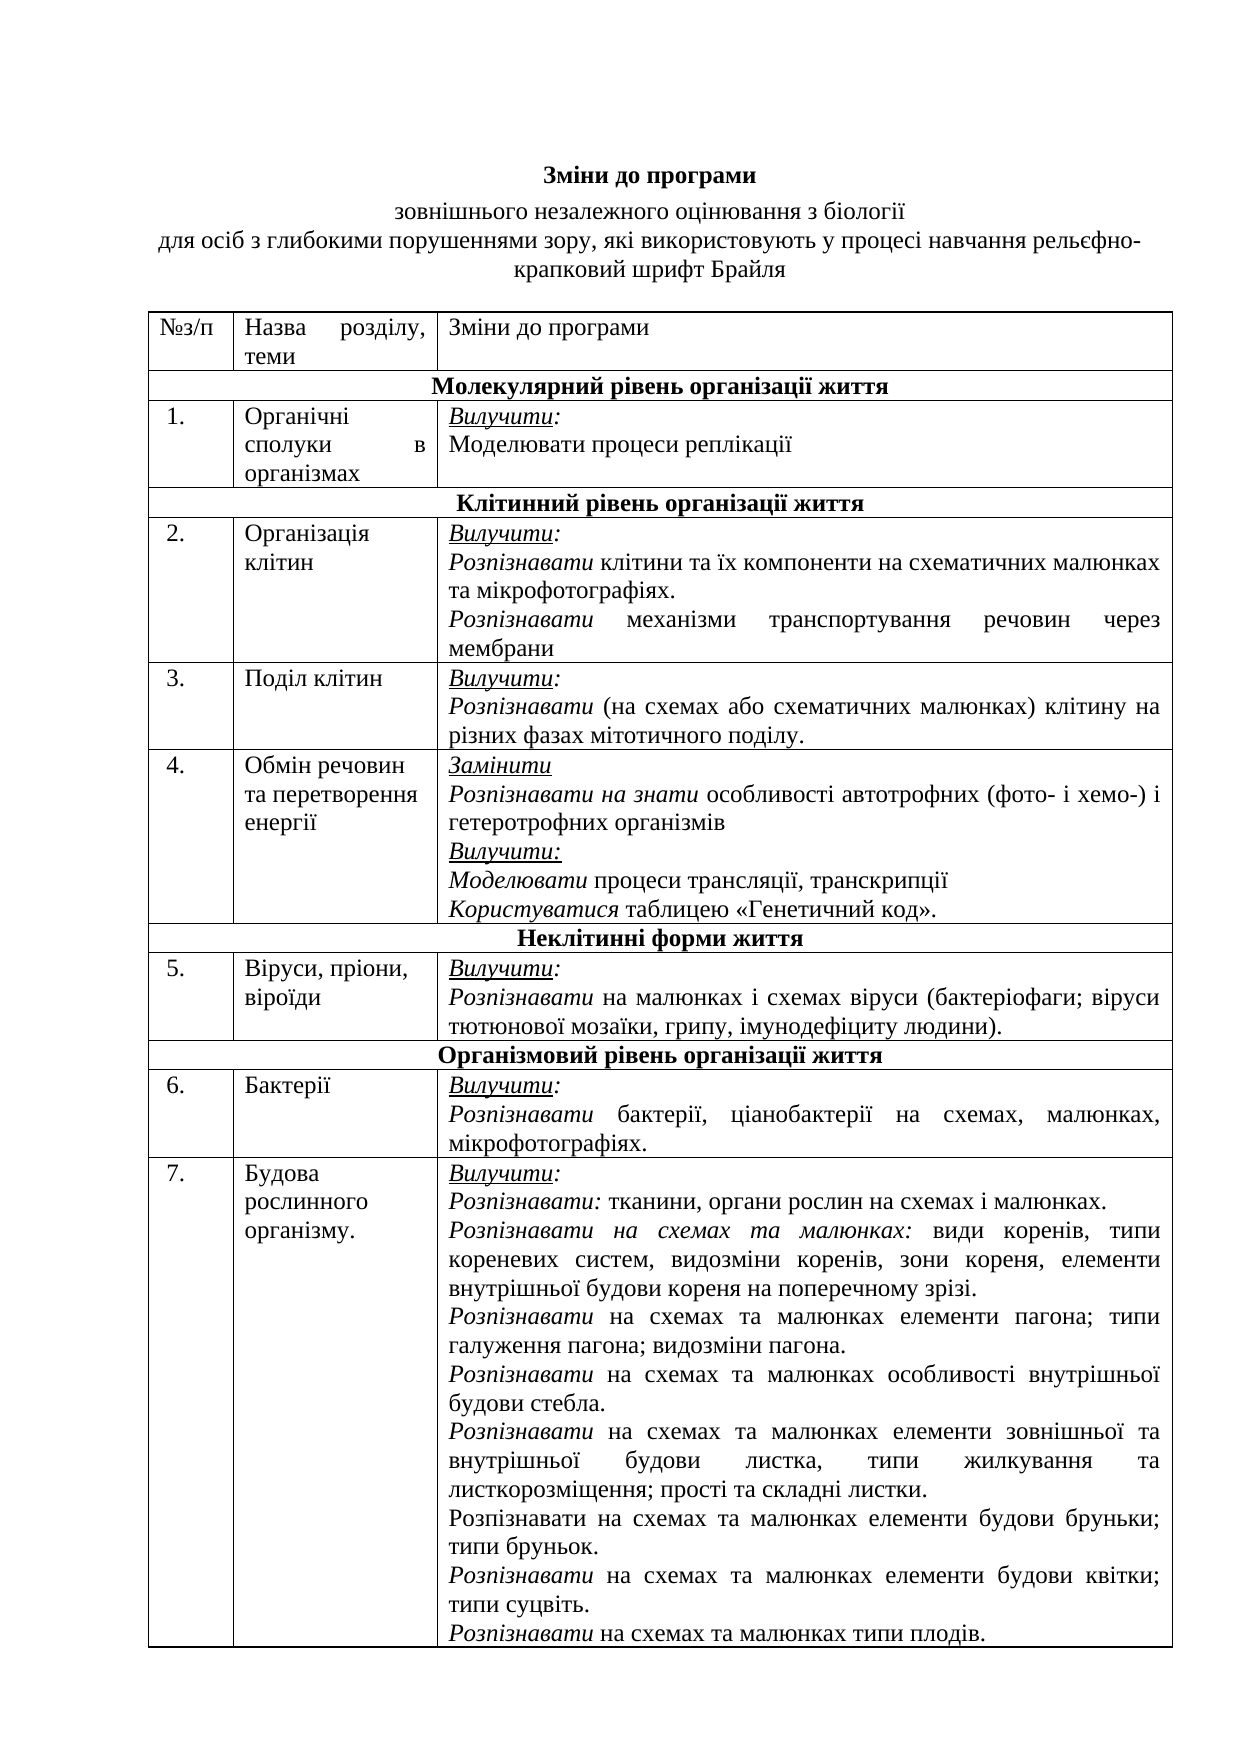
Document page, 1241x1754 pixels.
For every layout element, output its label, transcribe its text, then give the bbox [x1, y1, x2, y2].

table_cell Вилучити: Розпізнавати (на схемах або схематичних малюнках) клітину на різних фазах мітотичного поділу. [438, 663, 1172, 749]
table_cell Вилучити: Розпізнавати клітини та їх компоненти на схематичних малюнках та мікрофотографіях. Розпізнавати механізми транспортування речовин через мембрани [438, 518, 1172, 662]
table_cell Будова рослинного організму. [234, 1158, 437, 1646]
table_cell Вилучити: Моделювати процеси реплікації [438, 401, 1172, 487]
table_header Назва розділу, теми [234, 313, 437, 370]
table_cell Вилучити: Розпізнавати бактерії, ціанобактерії на схемах, малюнках, мікрофотографіях. [438, 1070, 1172, 1157]
table_header №з/п [149, 313, 233, 370]
table_cell Поділ клітин [234, 663, 437, 749]
table_cell [149, 663, 233, 749]
table_cell Замінити Розпізнавати на знати особливості автотрофних (фото- і хемо-) і гетеротрофних організмів Вилучити: Моделювати процеси трансляції, транскрипції Користуватися таблицею «Генетичний код». [438, 750, 1172, 922]
table_cell Обмін речовин та перетворення енергії [234, 750, 437, 922]
table_header Зміни до програми [438, 313, 1172, 370]
table_cell Організація клітин [234, 518, 437, 662]
text зовнішнього незалежного оцінювання з біології [148, 189, 1152, 225]
table_cell [149, 1158, 233, 1646]
table_cell [149, 401, 233, 487]
table_cell Бактерії [234, 1070, 437, 1157]
table_cell [149, 750, 233, 922]
table_cell [149, 1070, 233, 1157]
table_cell Клітинний рівень організації життя [149, 488, 1172, 517]
text Зміни до програми [148, 153, 1152, 189]
table_cell Неклітинні форми життя [149, 924, 1172, 952]
table_cell Вилучити: Розпізнавати на малюнках і схемах віруси (бактеріофаги; віруси тютюнової мозаїки, грипу, імунодефіциту людини). [438, 953, 1172, 1039]
table_cell Організмовий рівень організації життя [149, 1041, 1172, 1069]
table_cell Вилучити: Розпізнавати: тканини, органи рослин на схемах і малюнках. Розпізнавати на схемах та малюнках: види коренів, типи кореневих систем, видозміни коренів, зони кореня, елементи внутрішньої будови кореня на поперечному зрізі. Розпізнавати на схемах та малюнках елементи пагона; типи галуження пагона; видозміни пагона. Розпізнавати на схемах та малюнках особливості внутрішньої будови стебла. Розпізнавати на схемах та малюнках елементи зовнішньої та внутрішньої будови листка, типи жилкування та листкорозміщення; прості та складні листки. Розпізнавати на схемах та малюнках елементи будови бруньки; типи бруньок. Розпізнавати на схемах та малюнках елементи будови квітки; типи суцвіть. Розпізнавати на схемах та малюнках типи плодів. [438, 1158, 1172, 1646]
table_cell Органічні сполуки в організмах [234, 401, 437, 487]
table_cell [149, 953, 233, 1039]
table_cell Віруси, пріони, віроїди [234, 953, 437, 1039]
text для осіб з глибокими порушеннями зору, які використовують у процесі навчання рельєфно-крапковий шрифт Брайля [148, 225, 604, 283]
text для осіб з глибокими порушеннями зору, які використовують у процесі навчання рельєфно-крапковий шрифт Брайля [786, 225, 1152, 283]
table_cell Молекулярний рівень організації життя [149, 371, 1172, 400]
table_cell [149, 518, 233, 662]
